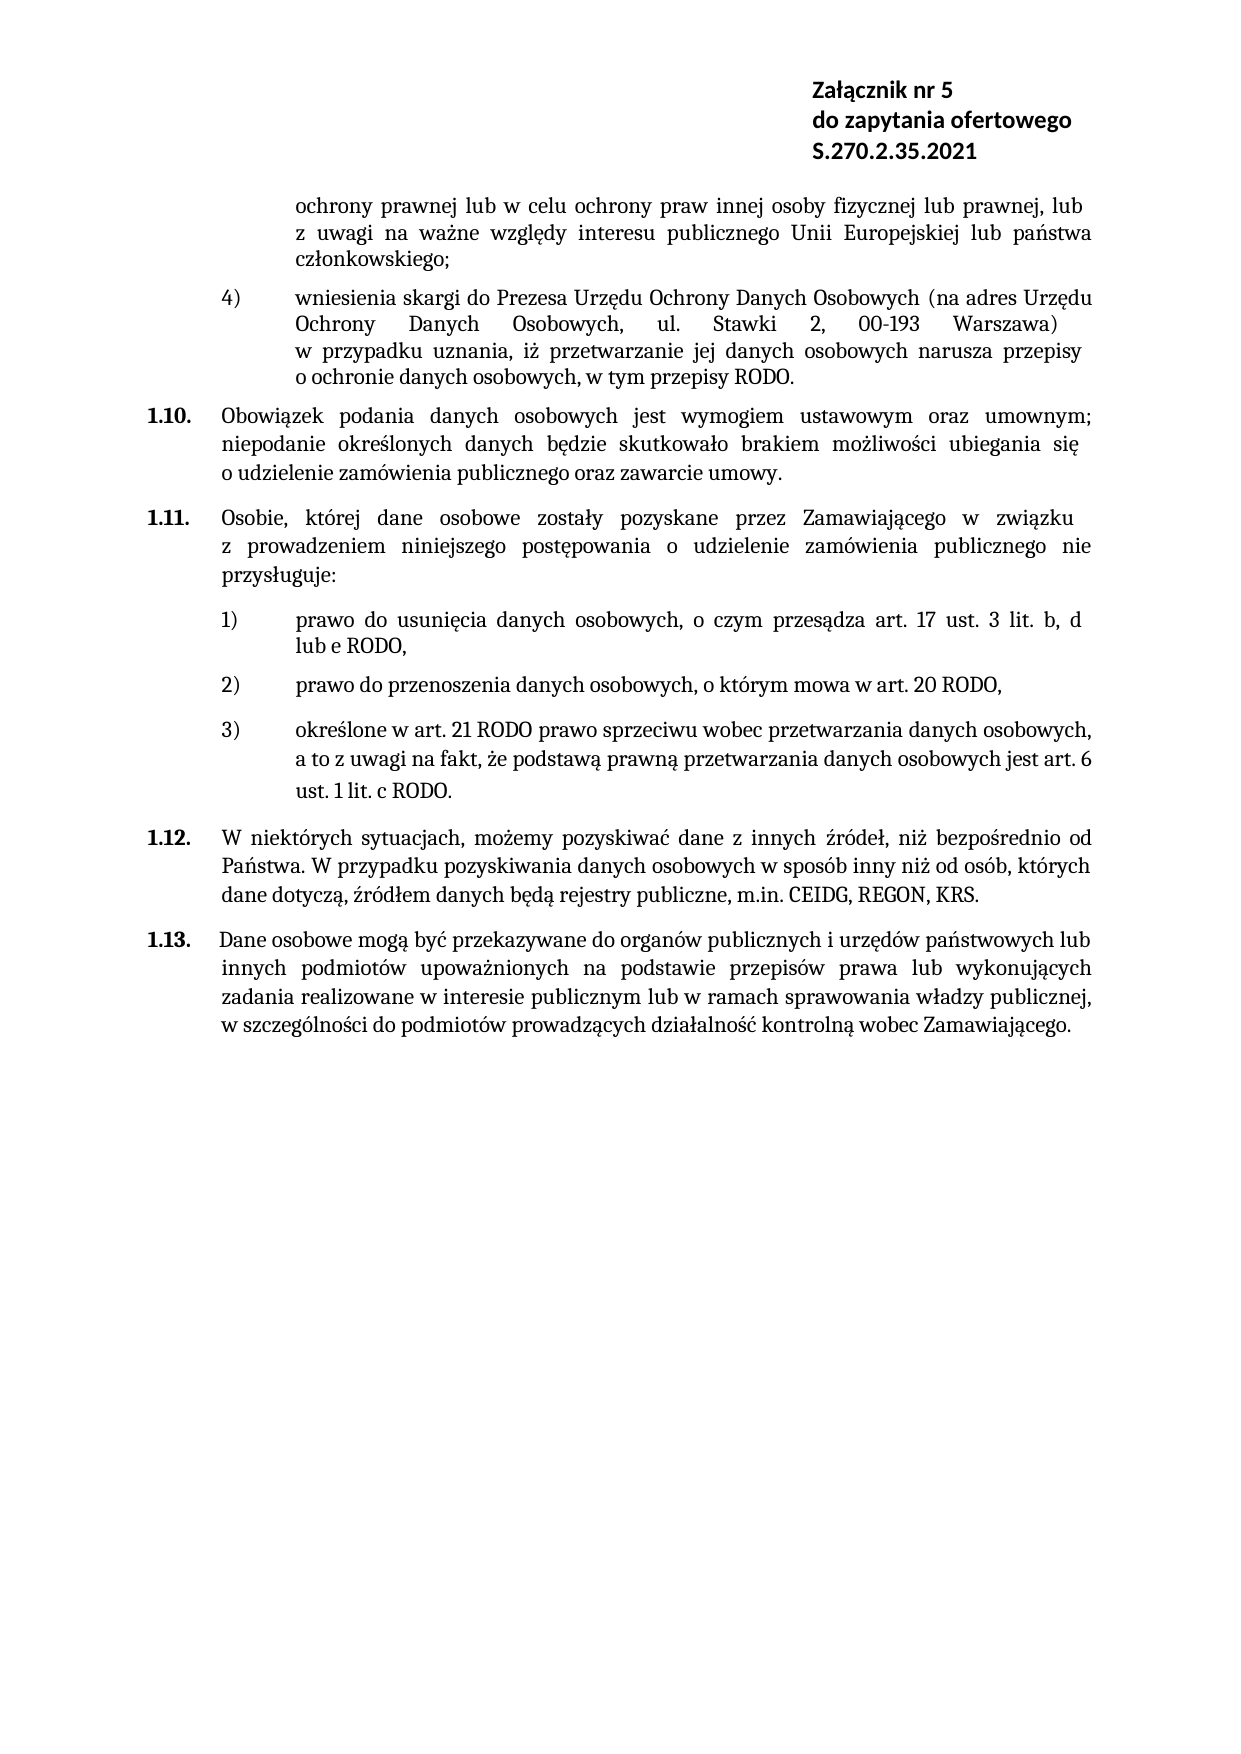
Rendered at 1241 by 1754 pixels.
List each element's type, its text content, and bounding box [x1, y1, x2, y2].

text 1.13. Dane osobowe mogą być przekazywane do organów publicznych i urzędów państwowych lub innych podmiotów upoważnionych na podstawie przepisów prawa lub wykonujących zadania realizowane w interesie publicznym lub w ramach sprawowania władzy publicznej, w szczególności do podmiotów prowadzących działalność kontrolną wobec Zamawiającego. [148, 927, 1093, 1038]
list prawo do usunięcia danych osobowych, o czym przesądza art. 17 ust. 3 lit. b, d lub e RODO, [221, 607, 1093, 659]
text 1.10. Obowiązek podania danych osobowych jest wymogiem ustawowym oraz umownym; niepodanie określonych danych będzie skutkowało brakiem możliwości ubiegania się o udzielenie zamówienia publicznego oraz zawarcie umowy. [148, 403, 1093, 486]
list wniesienia skargi do Prezesa Urzędu Ochrony Danych Osobowych (na adres Urzędu Ochrony Danych Osobowych, ul. Stawki 2, 00-193 Warszawa) w przypadku uznania, iż przetwarzanie jej danych osobowych narusza przepisy o ochronie danych osobowych, w tym przepisy RODO. [221, 285, 1093, 390]
text 1.11. Osobie, której dane osobowe zostały pozyskane przez Zamawiającego w związku z prowadzeniem niniejszego postępowania o udzielenie zamówienia publicznego nie przysługuje: [148, 505, 1093, 588]
text 2) prawo do przenoszenia danych osobowych, o którym mowa w art. 20 RODO, [221, 672, 1093, 698]
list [221, 193, 1093, 272]
text 1.12. W niektórych sytuacjach, możemy pozyskiwać dane z innych źródeł, niż bezpośrednio od Państwa. W przypadku pozyskiwania danych osobowych w sposób inny niż od osób, których dane dotyczą, źródłem danych będą rejestry publiczne, m.in. CEIDG, REGON, KRS. [148, 825, 1093, 908]
text 3) określone w art. 21 RODO prawo sprzeciwu wobec przetwarzania danych osobowych, a to z uwagi na fakt, że podstawą prawną przetwarzania danych osobowych jest art. 6 ust. 1 lit. c RODO. [221, 717, 1093, 806]
